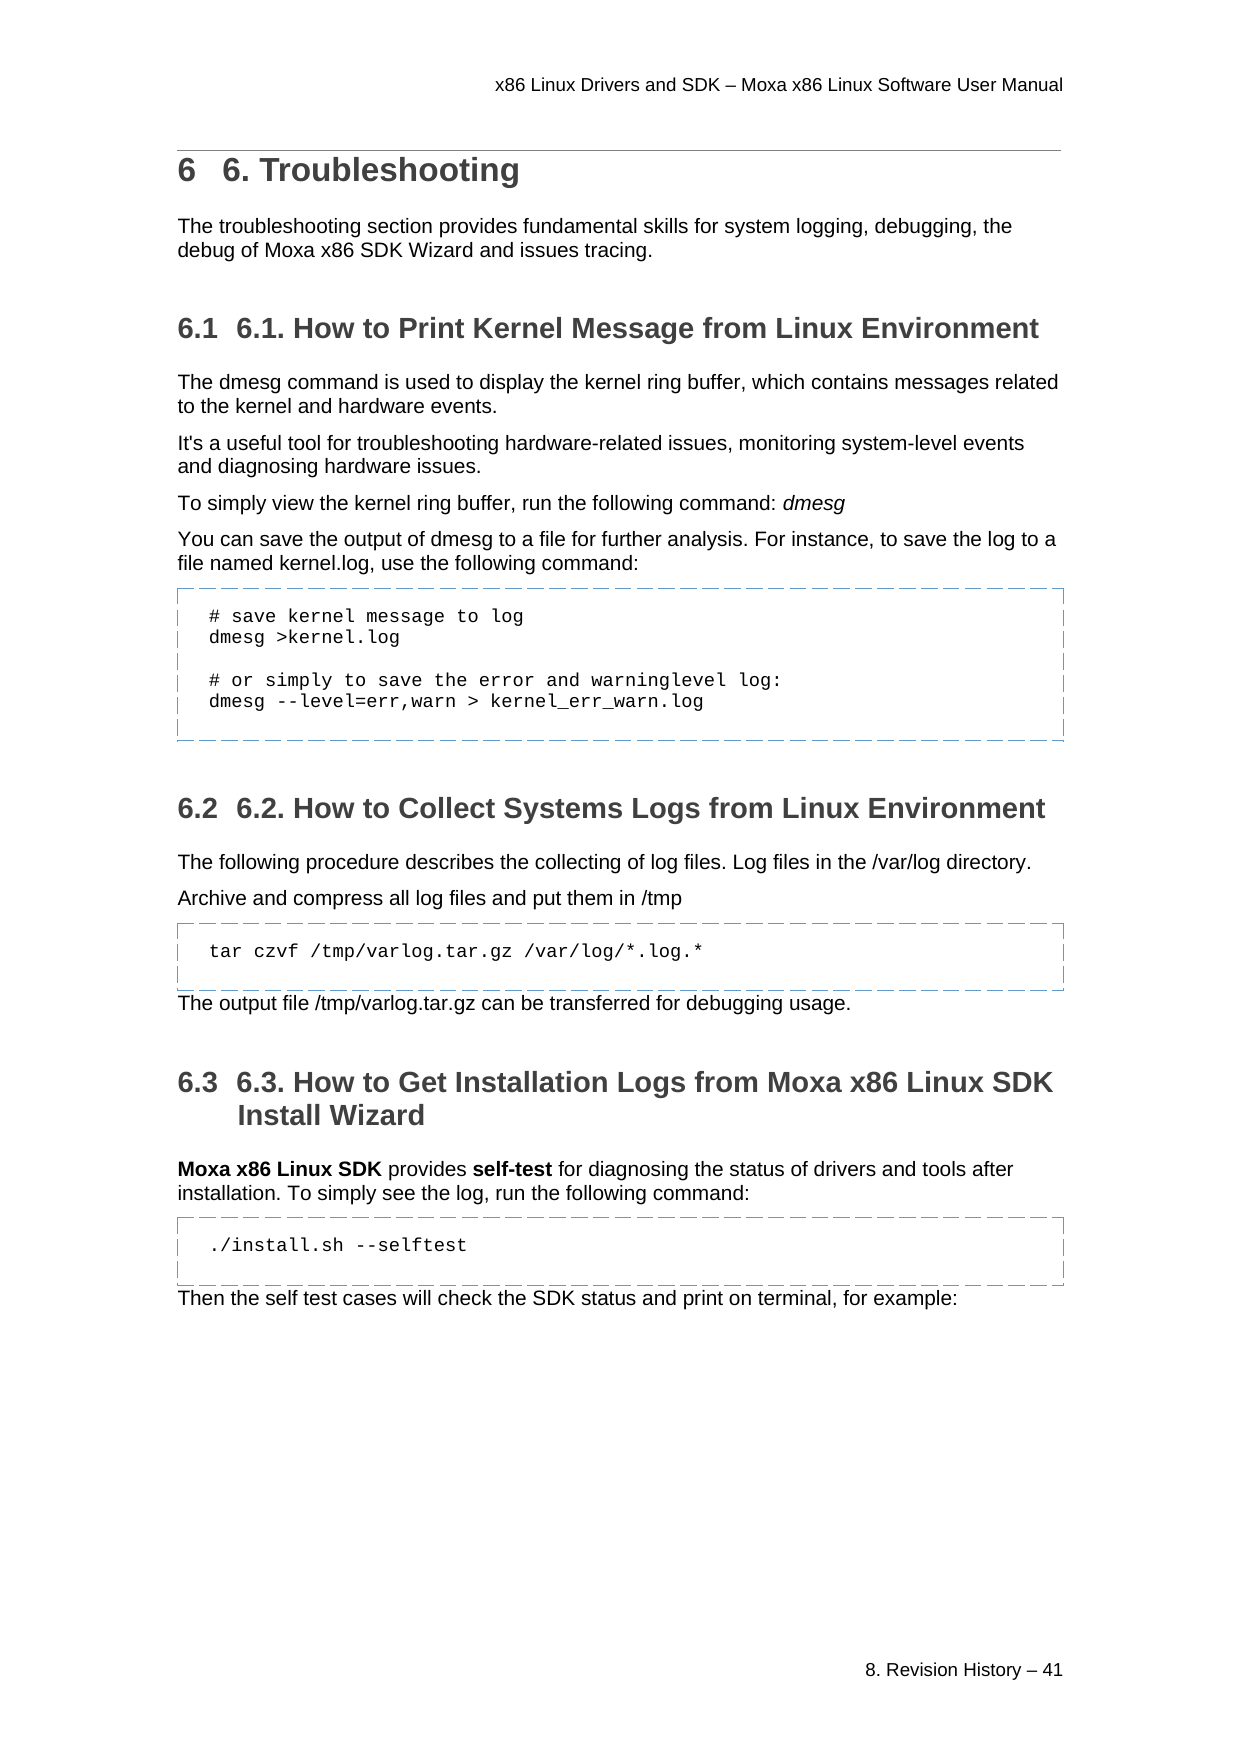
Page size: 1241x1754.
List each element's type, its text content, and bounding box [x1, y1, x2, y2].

subtitle 6. Troubleshooting [177, 150, 1063, 188]
table_header # save kernel message to log dmesg >kernel.log # or simply to save the error and warninglevel log: dmesg --level=err,warn > kernel_err_warn.log [178, 588, 1063, 740]
text You can save the output of dmesg to a file for further analysis. For instance, to save the log to a file named kernel.log, use the following command: [177, 527, 1063, 575]
text It's a useful tool for troubleshooting hardware-related issues, monitoring system-level events and diagnosing hardware issues. [177, 430, 1063, 478]
text The output file /tmp/varlog.tar.gz can be transferred for debugging usage. [177, 991, 1063, 1015]
text Moxa x86 Linux SDK provides self-test for diagnosing the status of drivers and tools after installation. To simply see the log, run the following command: [177, 1157, 1063, 1205]
text Archive and compress all log files and put them in /tmp [177, 886, 1063, 910]
text The troubleshooting section provides fundamental skills for system logging, debugging, the debug of Moxa x86 SDK Wizard and issues tracing. [177, 213, 1063, 261]
text The dmesg command is used to display the kernel ring buffer, which contains messages related to the kernel and hardware events. [177, 370, 1063, 418]
text To simply view the kernel ring buffer, run the following command: dmesg [177, 491, 1063, 515]
subtitle 6.1. How to Print Kernel Message from Linux Environment [177, 311, 1063, 345]
text The following procedure describes the collecting of log files. Log files in the /var/log directory. [177, 849, 1063, 873]
table_header ./install.sh --selftest [178, 1217, 1063, 1284]
subtitle 6.3. How to Get Installation Logs from Moxa x86 Linux SDK Install Wizard [177, 1065, 1063, 1132]
subtitle 6.2. How to Collect Systems Logs from Linux Environment [177, 791, 1063, 824]
table_header tar czvf /tmp/varlog.tar.gz /var/log/*.log.* [178, 923, 1063, 990]
text Then the self test cases will check the SDK status and print on terminal, for example: [177, 1286, 1063, 1309]
